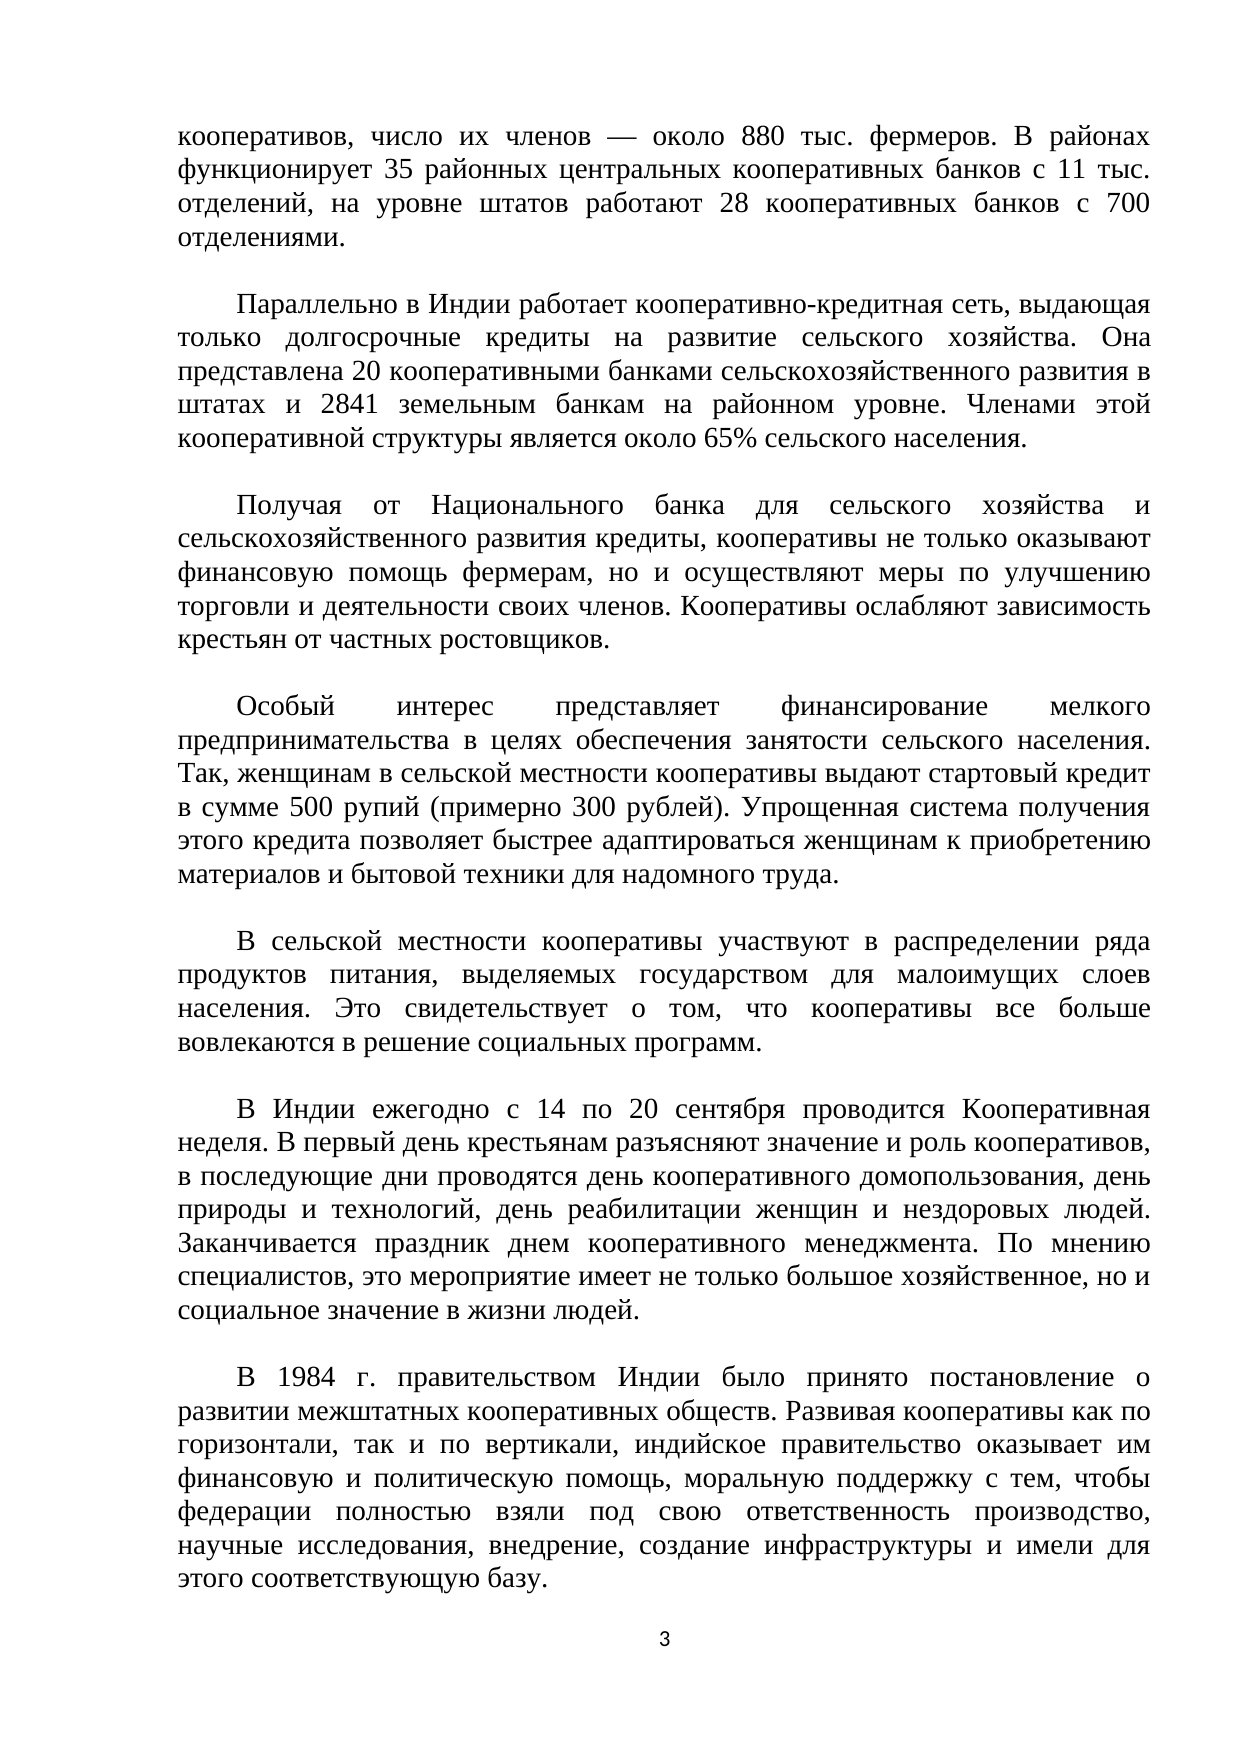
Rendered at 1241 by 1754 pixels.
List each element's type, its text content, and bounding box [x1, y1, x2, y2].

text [177, 118, 1152, 252]
text В Индии ежегодно с 14 по 20 сентября проводится Кооперативная неделя. В первый день крестьянам разъясняют значение и роль кооперативов, в последующие дни проводятся день кооперативного домопользования, день природы и технологий, день реабилитации женщин и нездоровых людей. Заканчивается праздник днем кооперативного менеджмента. По мнению специалистов, это мероприятие имеет не только большое хозяйственное, но и социальное значение в жизни людей. [177, 1091, 1152, 1326]
text Получая от Национального банка для сельского хозяйства и сельскохозяйственного развития кредиты, кооперативы не только оказывают финансовую помощь фермерам, но и осуществляют меры по улучшению торговли и деятельности своих членов. Кооперативы ослабляют зависимость крестьян от частных ростовщиков. [177, 487, 1152, 655]
text Особый интерес представляет финансирование мелкого предпринимательства в целях обеспечения занятости сельского населения. Так, женщинам в сельской местности кооперативы выдают стартовый кредит в сумме 500 рупий (примерно 300 рублей). Упрощенная система получения этого кредита позволяет быстрее адаптироваться женщинам к приобретению материалов и бытовой техники для надомного труда. [177, 688, 1152, 889]
text В 1984 г. правительством Индии было принято постановление о развитии межштатных кооперативных обществ. Развивая кооперативы как по горизонтали, так и по вертикали, индийское правительство оказывает им финансовую и политическую помощь, моральную поддержку с тем, чтобы федерации полностью взяли под свою ответственность производство, научные исследования, внедрение, создание инфраструктуры и имели для этого соответствующую базу. [177, 1359, 1152, 1594]
text Параллельно в Индии работает кооперативно-кредитная сеть, выдающая только долгосрочные кредиты на развитие сельского хозяйства. Она представлена 20 кооперативными банками сельскохозяйственного развития в штатах и 2841 земельным банкам на районном уровне. Членами этой кооперативной структуры является около 65% сельского населения. [177, 286, 1152, 453]
text В сельской местности кооперативы участвуют в распределении ряда продуктов питания, выделяемых государством для малоимущих слоев населения. Это свидетельствует о том, что кооперативы все больше вовлекаются в решение социальных программ. [177, 923, 1152, 1057]
